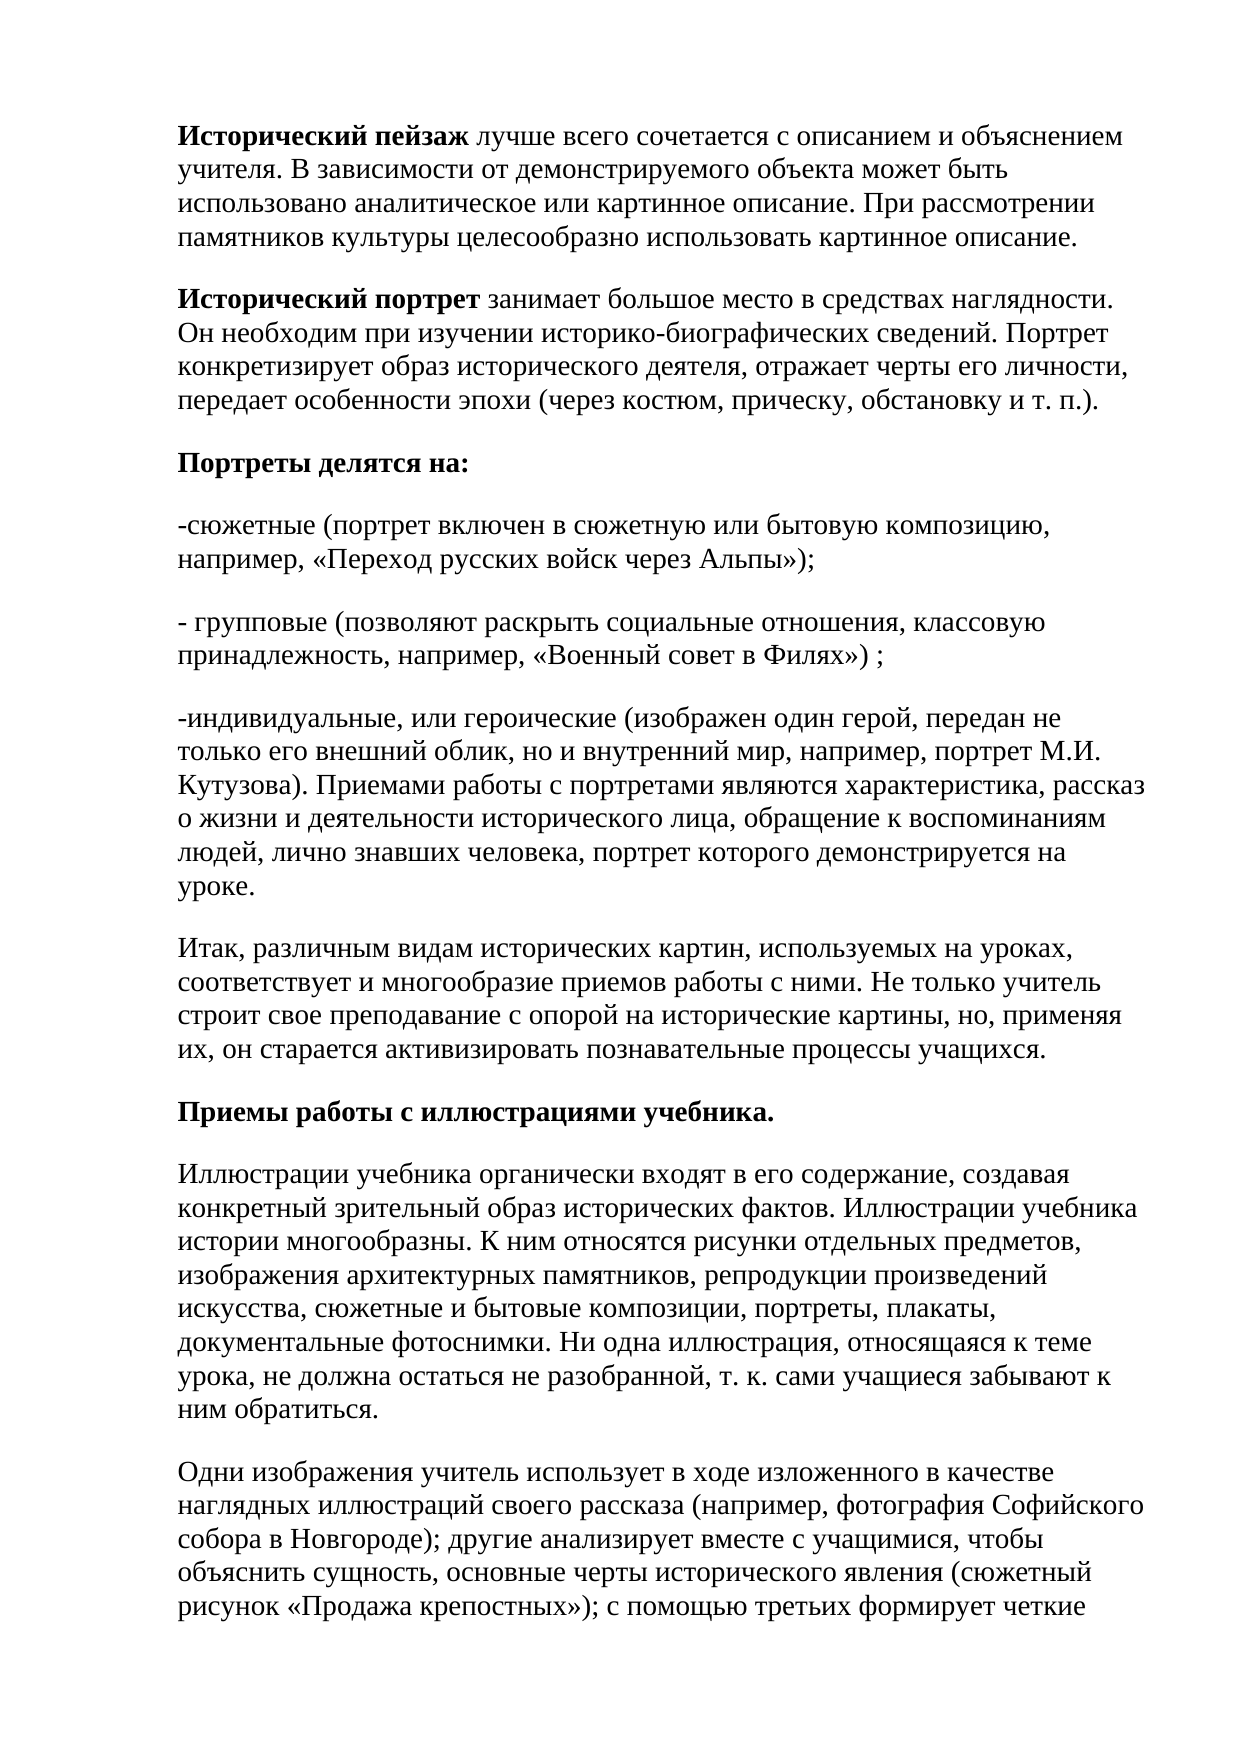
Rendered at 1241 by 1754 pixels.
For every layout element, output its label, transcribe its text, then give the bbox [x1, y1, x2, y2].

text -сюжетные (портрет включен в сюжетную или бытовую композицию, например, «Переход русских войск через Альпы»); [177, 507, 1152, 574]
text Иллюстрации учебника органически входят в его содержание, создавая конкретный зрительный образ исторических фактов. Иллюстрации учебника истории многообразны. К ним относятся рисунки отдельных предметов, изображения архитектурных памятников, репродукции произведений искусства, сюжетные и бытовые композиции, портреты, плакаты, документальные фотоснимки. Ни одна иллюстрация, относящаяся к теме урока, не должна остаться не разобранной, т. к. сами учащиеся забывают к ним обратиться. [177, 1156, 1152, 1425]
text -индивидуальные, или героические (изображен один герой, передан не только его внешний облик, но и внутренний мир, например, портрет М.И. Кутузова). Приемами работы с портретами являются характеристика, рассказ о жизни и деятельности исторического лица, обращение к воспоминаниям людей, лично знавших человека, портрет которого демонстрируется на уроке. [177, 700, 1152, 901]
text Итак, различным видам исторических картин, используемых на уроках, соответствует и многообразие приемов работы с ними. Не только учитель строит свое преподавание с опорой на исторические картины, но, применяя их, он старается активизировать познавательные процессы учащихся. [177, 930, 1152, 1064]
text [177, 1454, 1152, 1622]
text - групповые (позволяют раскрыть социальные отношения, классовую принадлежность, например, «Военный совет в Филях») ; [177, 604, 1152, 671]
text Исторический портрет занимает большое место в средствах наглядности. Он необходим при изучении историко-биографических сведений. Портрет конкретизирует образ исторического деятеля, отражает черты его личности, передает особенности эпохи (через костюм, прическу, обстановку и т. п.). [177, 281, 1152, 416]
text Исторический пейзаж лучше всего сочетается с описанием и объяснением учителя. В зависимости от демонстрируемого объекта может быть использовано аналитическое или картинное описание. При рассмотрении памятников культуры целесообразно использовать картинное описание. [177, 118, 1152, 252]
text Приемы работы с иллюстрациями учебника. [177, 1094, 1152, 1127]
text Портреты делятся на: [177, 445, 1152, 478]
